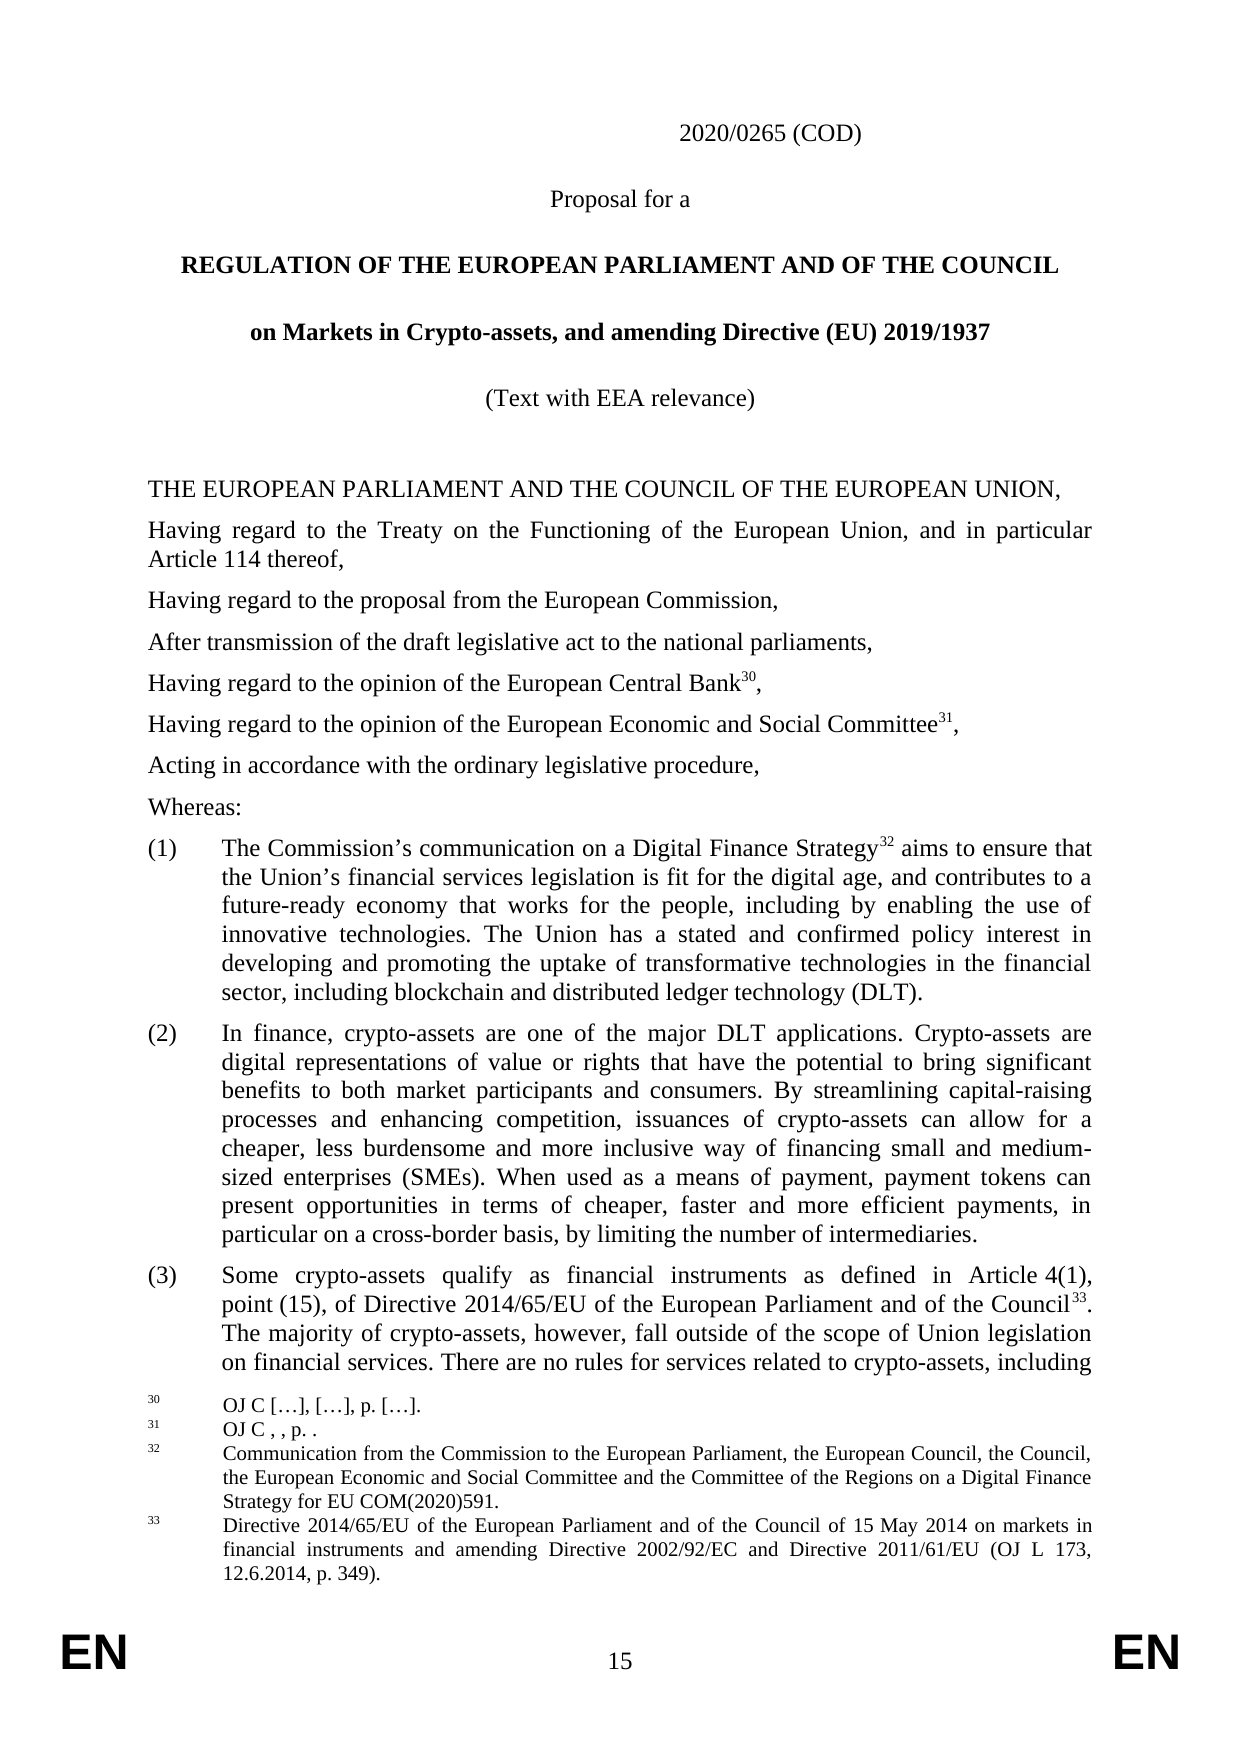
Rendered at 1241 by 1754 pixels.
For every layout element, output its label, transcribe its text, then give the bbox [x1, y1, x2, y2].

text (1) The Commission’s communication on a Digital Finance Strategy aims to ensure that the Union’s financial services legislation is fit for the digital age, and contributes to a future-ready economy that works for the people, including by enabling the use of innovative technologies. The Union has a stated and confirmed policy interest in developing and promoting the uptake of transformative technologies in the financial sector, including blockchain and distributed ledger technology (DLT). [148, 833, 1093, 1006]
text on Markets in Crypto-assets, and amending Directive (EU) 2019/1937 [148, 317, 1093, 346]
text Having regard to the opinion of the European Economic and Social Committee, [148, 709, 1093, 738]
text Having regard to the proposal from the European Commission, [148, 586, 1093, 614]
text Having regard to the Treaty on the Functioning of the European Union, and in particular Article 114 thereof, [148, 516, 1093, 573]
text (Text with EEA relevance) [148, 383, 1093, 412]
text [148, 1261, 1093, 1376]
text REGULATION OF THE EUROPEAN PARLIAMENT AND OF THE COUNCIL [148, 251, 1093, 279]
text Having regard to the opinion of the European Central Bank, [148, 668, 1093, 697]
text After transmission of the draft legislative act to the national parliaments, [148, 627, 1093, 656]
text THE EUROPEAN PARLIAMENT AND THE COUNCIL OF THE EUROPEAN UNION, [148, 474, 1093, 503]
text Proposal for a [148, 184, 1093, 213]
text Acting in accordance with the ordinary legislative procedure, [148, 751, 1093, 779]
text (2) In finance, crypto-assets are one of the major DLT applications. Crypto-assets are digital representations of value or rights that have the potential to bring significant benefits to both market participants and consumers. By streamlining capital-raising processes and enhancing competition, issuances of crypto-assets can allow for a cheaper, less burdensome and more inclusive way of financing small and medium-sized enterprises (SMEs). When used as a means of payment, payment tokens can present opportunities in terms of cheaper, faster and more efficient payments, in particular on a cross-border basis, by limiting the number of intermediaries. [148, 1018, 1093, 1248]
text Whereas: [148, 792, 1093, 821]
text 2020/0265 (COD) [679, 118, 1093, 147]
